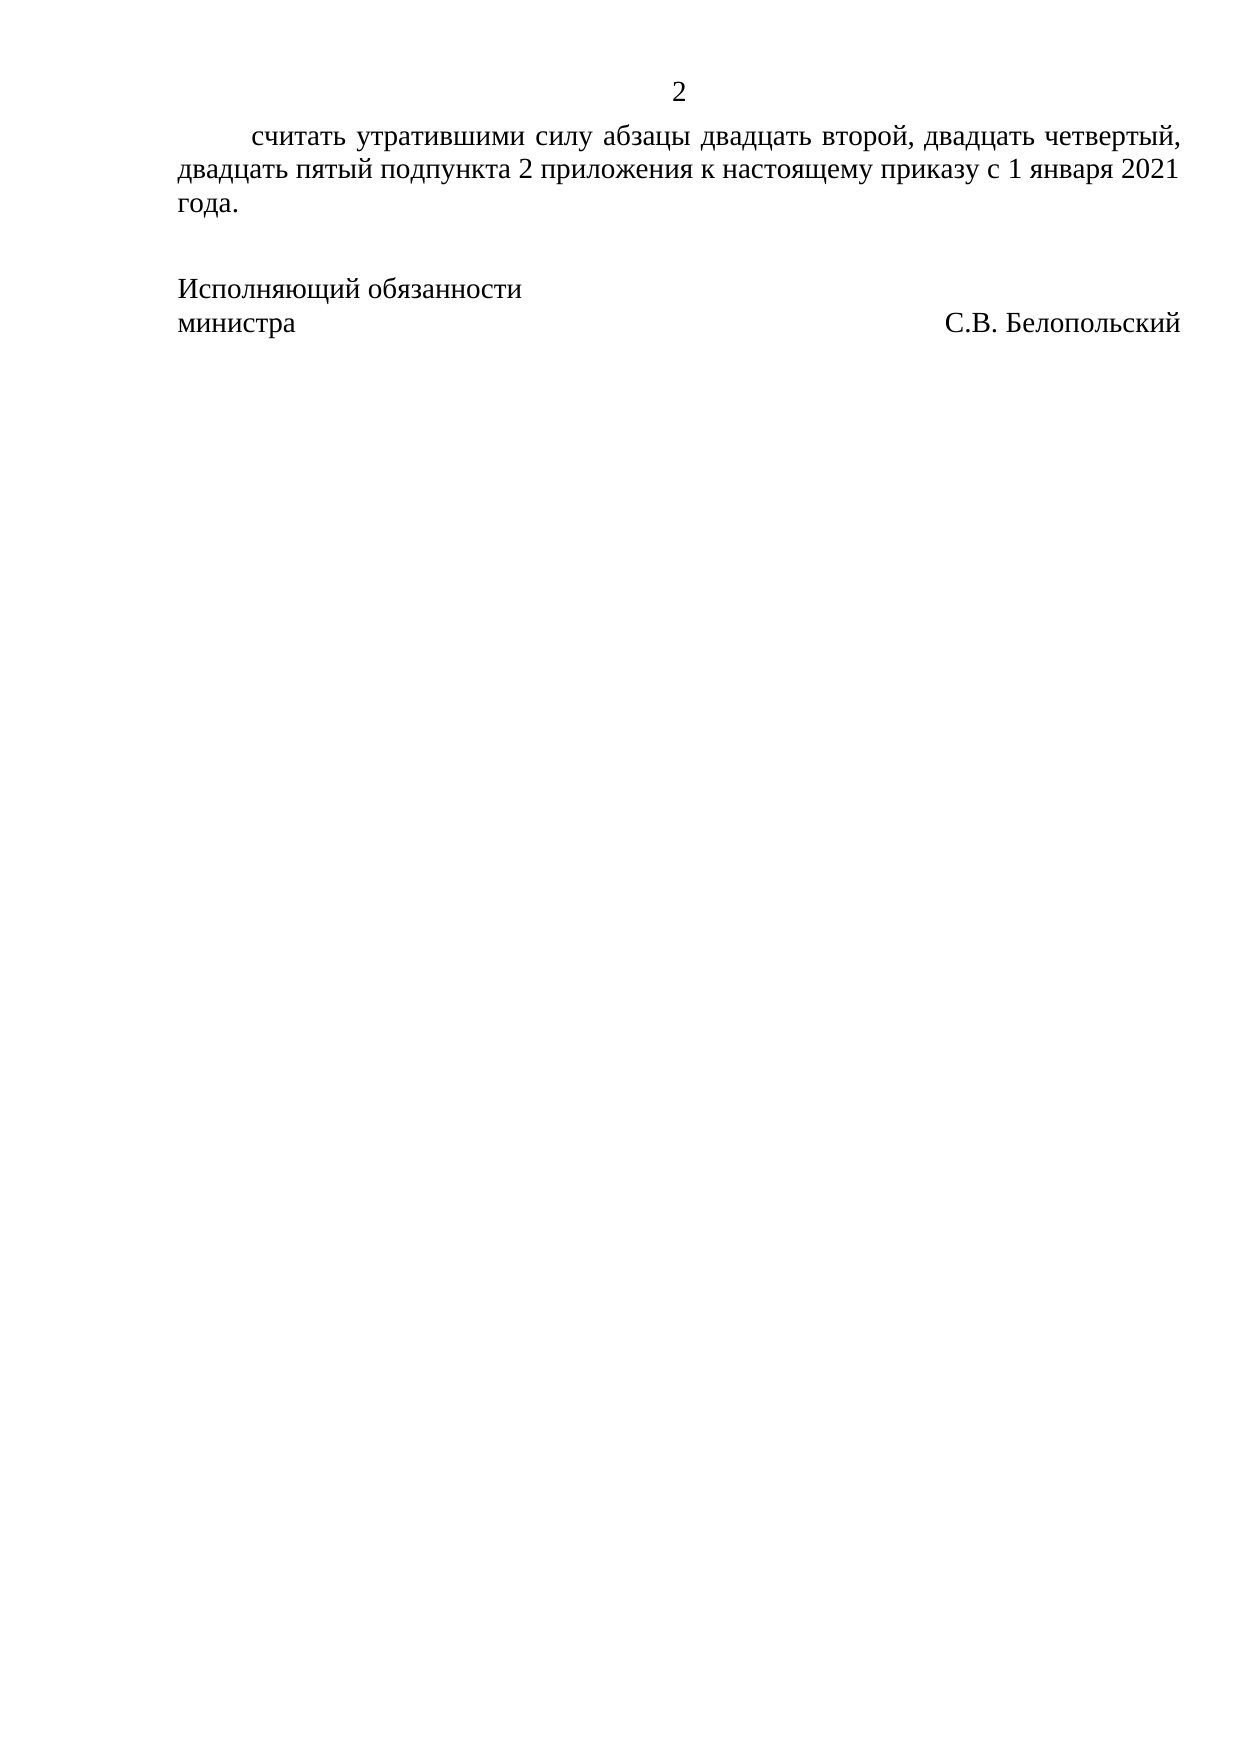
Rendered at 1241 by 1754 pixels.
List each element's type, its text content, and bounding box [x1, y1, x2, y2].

text Исполняющий обязанности [177, 271, 1181, 305]
text считать утратившими силу абзацы двадцать второй, двадцать четвертый, двадцать пятый подпункта 2 приложения к настоящему приказу с 1 января 2021 года. [177, 118, 1181, 219]
text министра С.В. Белопольский [177, 305, 1181, 338]
